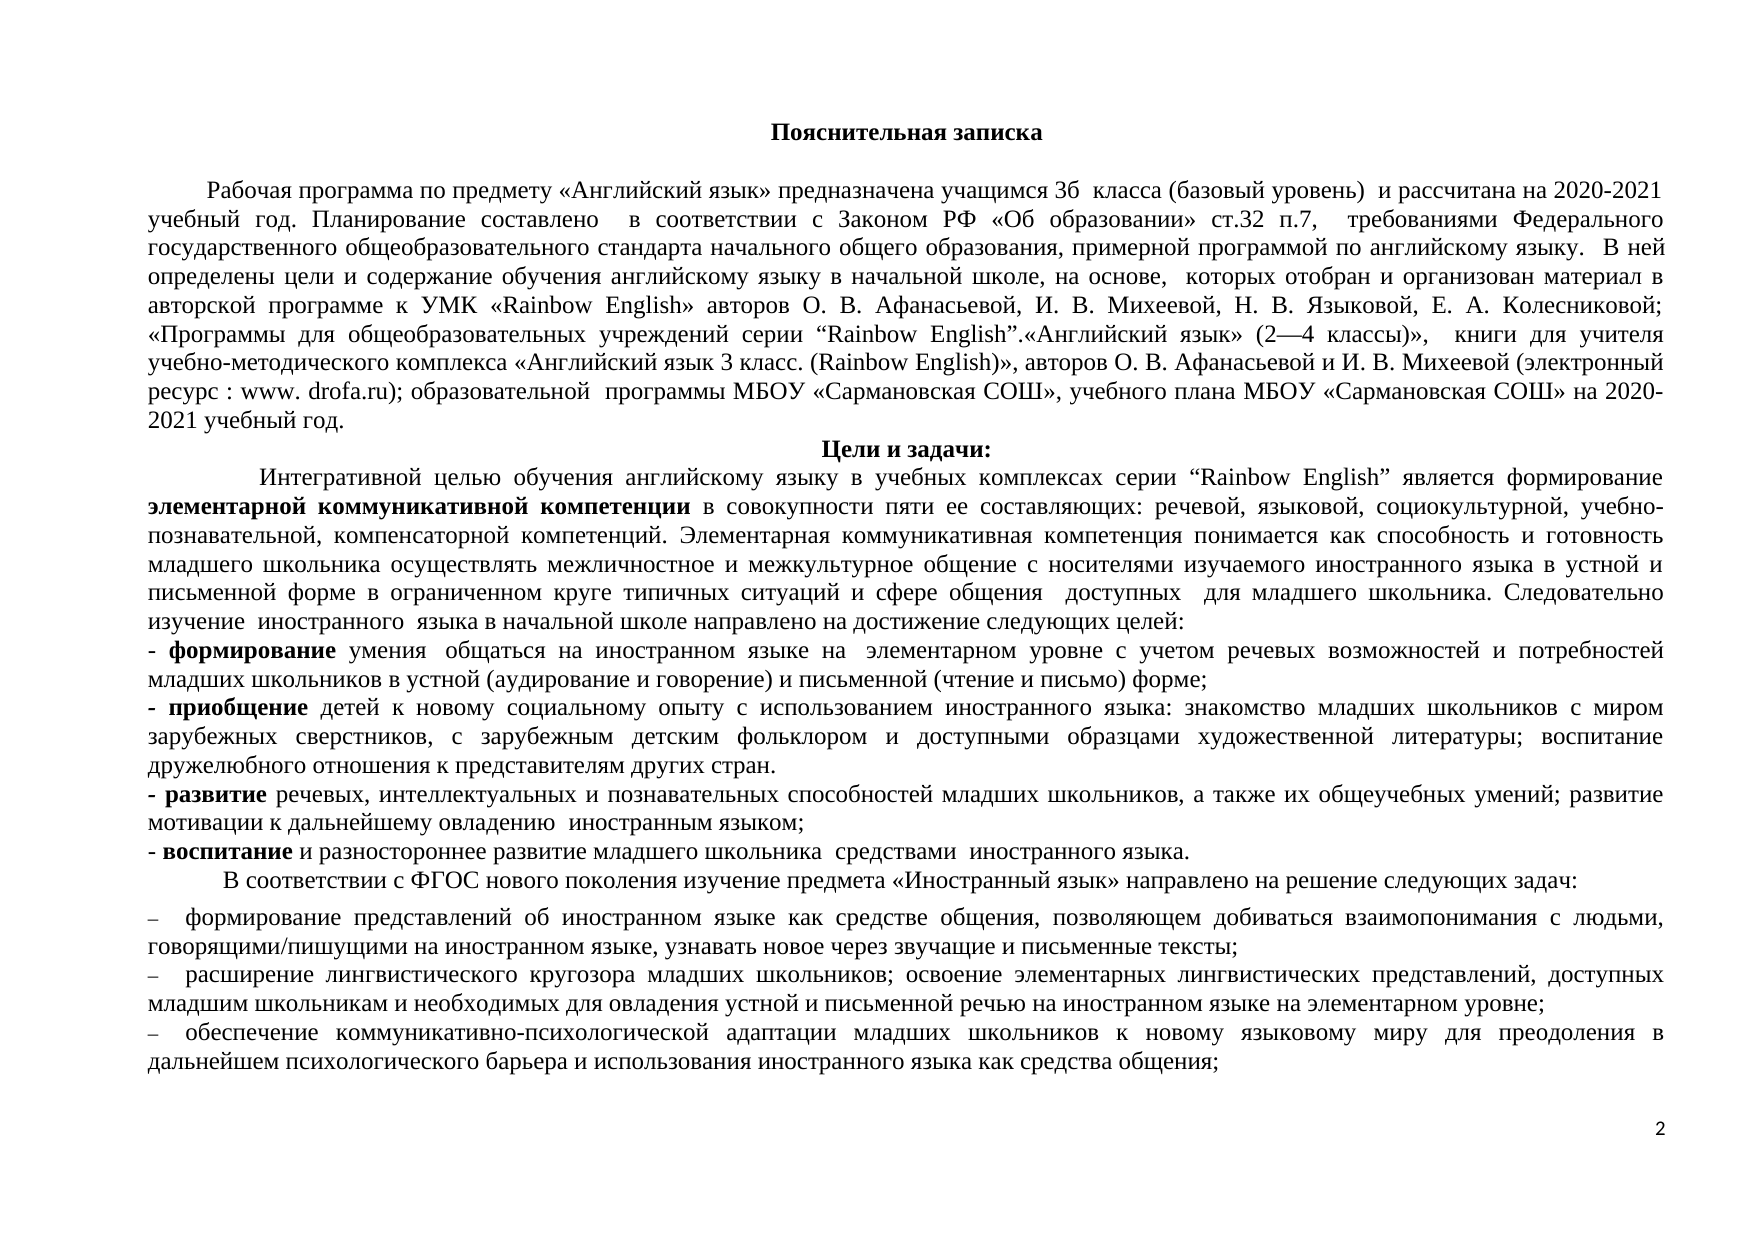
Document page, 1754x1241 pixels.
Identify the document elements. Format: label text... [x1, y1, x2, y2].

text - формирование умения общаться на иностранном языке на элементарном уровне с учетом речевых возможностей и потребностей младших школьников в устной (аудирование и говорение) и письменной (чтение и письмо) форме; [148, 635, 1665, 692]
text Рабочая программа по предмету «Английский язык» предназначена учащимся 3б класса (базовый уровень) и рассчитана на 2020-2021 учебный год. Планирование составлено в соответствии с Законом РФ «Об образовании» ст.32 п.7, требованиями Федерального государственного общеобразовательного стандарта начального общего образования, примерной программой по английскому языку. В ней определены цели и содержание обучения английскому языку в начальной школе, на основе, которых отобран и организован материал в авторской программе к УМК «Rainbow English» авторов О. В. Афанасьевой, И. В. Михеевой, Н. В. Языковой, Е. А. Колесниковой; «Программы для общеобразовательных учреждений серии “Rainbow English”.«Английский язык» (2—4 классы)», книги для учителя учебно-методического комплекса «Английский язык 3 класс. (Rainbow English)», авторов O. B. Афанасьевой и И. В. Михеевой (электронный ресурс : www. drofa.ru); образовательной программы МБОУ «Сармановская СОШ», учебного плана МБОУ «Сармановская СОШ» на 2020-2021 учебный год. [148, 175, 1665, 434]
text - приобщение детей к новому социальному опыту с использованием иностранного языка: знакомство младших школьников с миром зарубежных сверстников, с зарубежным детским фольклором и доступными образцами художественной литературы; воспитание дружелюбного отношения к представителям других стран. [148, 692, 1665, 779]
text В соответствии с ФГОС нового поколения изучение предмета «Иностранный язык» направлено на решение следующих задач: [148, 865, 1665, 894]
text - воспитание и разностороннее развитие младшего школьника средствами иностранного языка. [148, 836, 1665, 865]
list формирование представлений об иностранном языке как средстве общения, позволяющем добиваться взаимопонимания с людьми, говорящими/пишущими на иностранном языке, узнавать новое через звучащие и письменные тексты; [148, 902, 1665, 959]
text Цели и задачи: [148, 434, 1665, 462]
list расширение лингвистического кругозора младших школьников; освоение элементарных лингвистических представлений, доступных младшим школьникам и необходимых для овладения устной и письменной речью на иностранном языке на элементарном уровне; [148, 959, 1665, 1017]
text - развитие речевых, интеллектуальных и познавательных способностей младших школьников, а также их общеучебных умений; развитие мотивации к дальнейшему овладению иностранным языком; [148, 779, 1665, 836]
text Интегративной целью обучения английскому языку в учебных комплексах серии “Rainbow English” является формирование элементарной коммуникативной компетенции в совокупности пяти ее составляющих: речевой, языковой, социокультурной, учебно-познавательной, компенсаторной компетенций. Элементарная коммуникативная компетенция понимается как способность и готовность младшего школьника осуществлять межличностное и межкультурное общение с носителями изучаемого иностранного языка в устной и письменной форме в ограниченном круге типичных ситуаций и сфере общения доступных для младшего школьника. Следовательно изучение иностранного языка в начальной школе направлено на достижение следующих целей: [148, 462, 1665, 635]
list обеспечение коммуникативно-психологической адаптации младших школьников к новому языковому миру для преодоления в дальнейшем психологического барьера и использования иностранного языка как средства общения; [148, 1017, 1665, 1074]
text Пояснительная записка [148, 117, 1665, 146]
